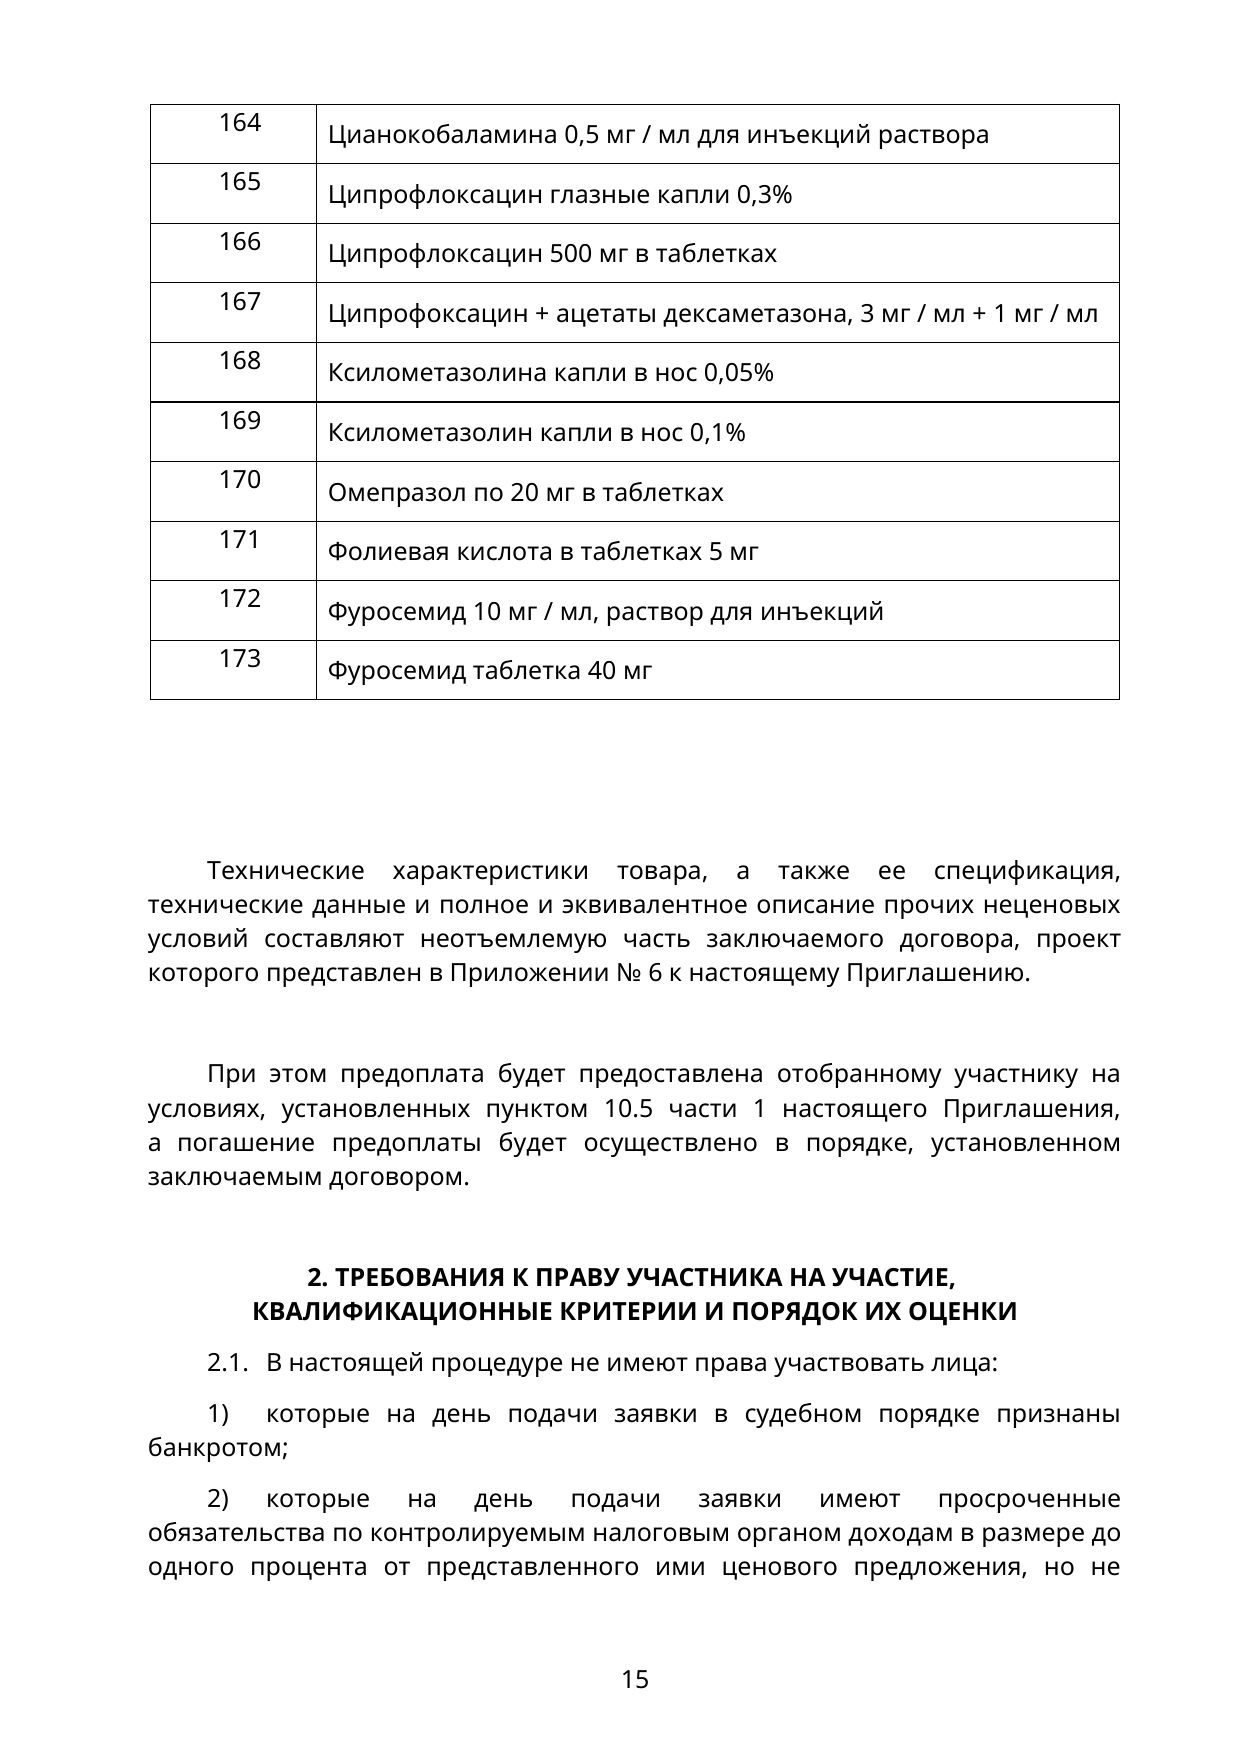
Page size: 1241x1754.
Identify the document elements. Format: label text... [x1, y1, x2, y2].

table_cell 170 [151, 462, 316, 521]
text При этом предоплата будет предоставлена отобранному участнику на условиях, установленных пунктом 10.5 части 1 настоящего Приглашения, а погашение предоплаты будет осуществлено в порядке, установленном заключаемым договором. [148, 1056, 1122, 1193]
table_cell 169 [151, 403, 316, 461]
text 2.1. В настоящей процедуре не имеют права участвовать лица: [148, 1345, 1122, 1379]
table_cell 171 [151, 522, 316, 580]
table_cell Ксилометазолин капли в нос 0,1% [317, 403, 1119, 461]
table_cell Ципрофоксацин + ацетаты дексаметазона, 3 мг / мл + 1 мг / мл [317, 283, 1119, 342]
table_cell Ципрофлоксацин 500 мг в таблетках [317, 224, 1119, 282]
table_cell Омепразол по 20 мг в таблетках [317, 462, 1119, 521]
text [148, 1480, 1122, 1582]
table_cell Фуросемид таблетка 40 мг [317, 641, 1119, 699]
text Технические характеристики товара, а также ее спецификация, технические данные и полное и эквивалентное описание прочих неценовых условий составляют неотъемлемую часть заключаемого договора, проект которого представлен в Приложении № 6 к настоящему Приглашению. [148, 852, 1122, 989]
table_cell Ципрофлоксацин глазные капли 0,3% [317, 164, 1119, 223]
table_cell 167 [151, 283, 316, 342]
table_cell Ксилометазолина капли в нос 0,05% [317, 343, 1119, 401]
table_cell 173 [151, 641, 316, 699]
text 1) которые на день подачи заявки в судебном порядке признаны банкротом; [148, 1396, 1122, 1464]
table_cell 165 [151, 164, 316, 223]
table_cell Фолиевая кислота в таблетках 5 мг [317, 522, 1119, 580]
table_cell 166 [151, 224, 316, 282]
table_cell 164 [151, 105, 316, 163]
table_cell 168 [151, 343, 316, 401]
text 2. ТРЕБОВАНИЯ К ПРАВУ УЧАСТНИКА НА УЧАСТИЕ, КВАЛИФИКАЦИОННЫЕ КРИТЕРИИ И ПОРЯДОК ИХ ОЦЕНКИ [148, 1260, 1122, 1328]
table_cell Цианокобаламина 0,5 мг / мл для инъекций раствора [317, 105, 1119, 163]
table_cell 172 [151, 581, 316, 640]
table_cell Фуросемид 10 мг / мл, раствор для инъекций [317, 581, 1119, 640]
